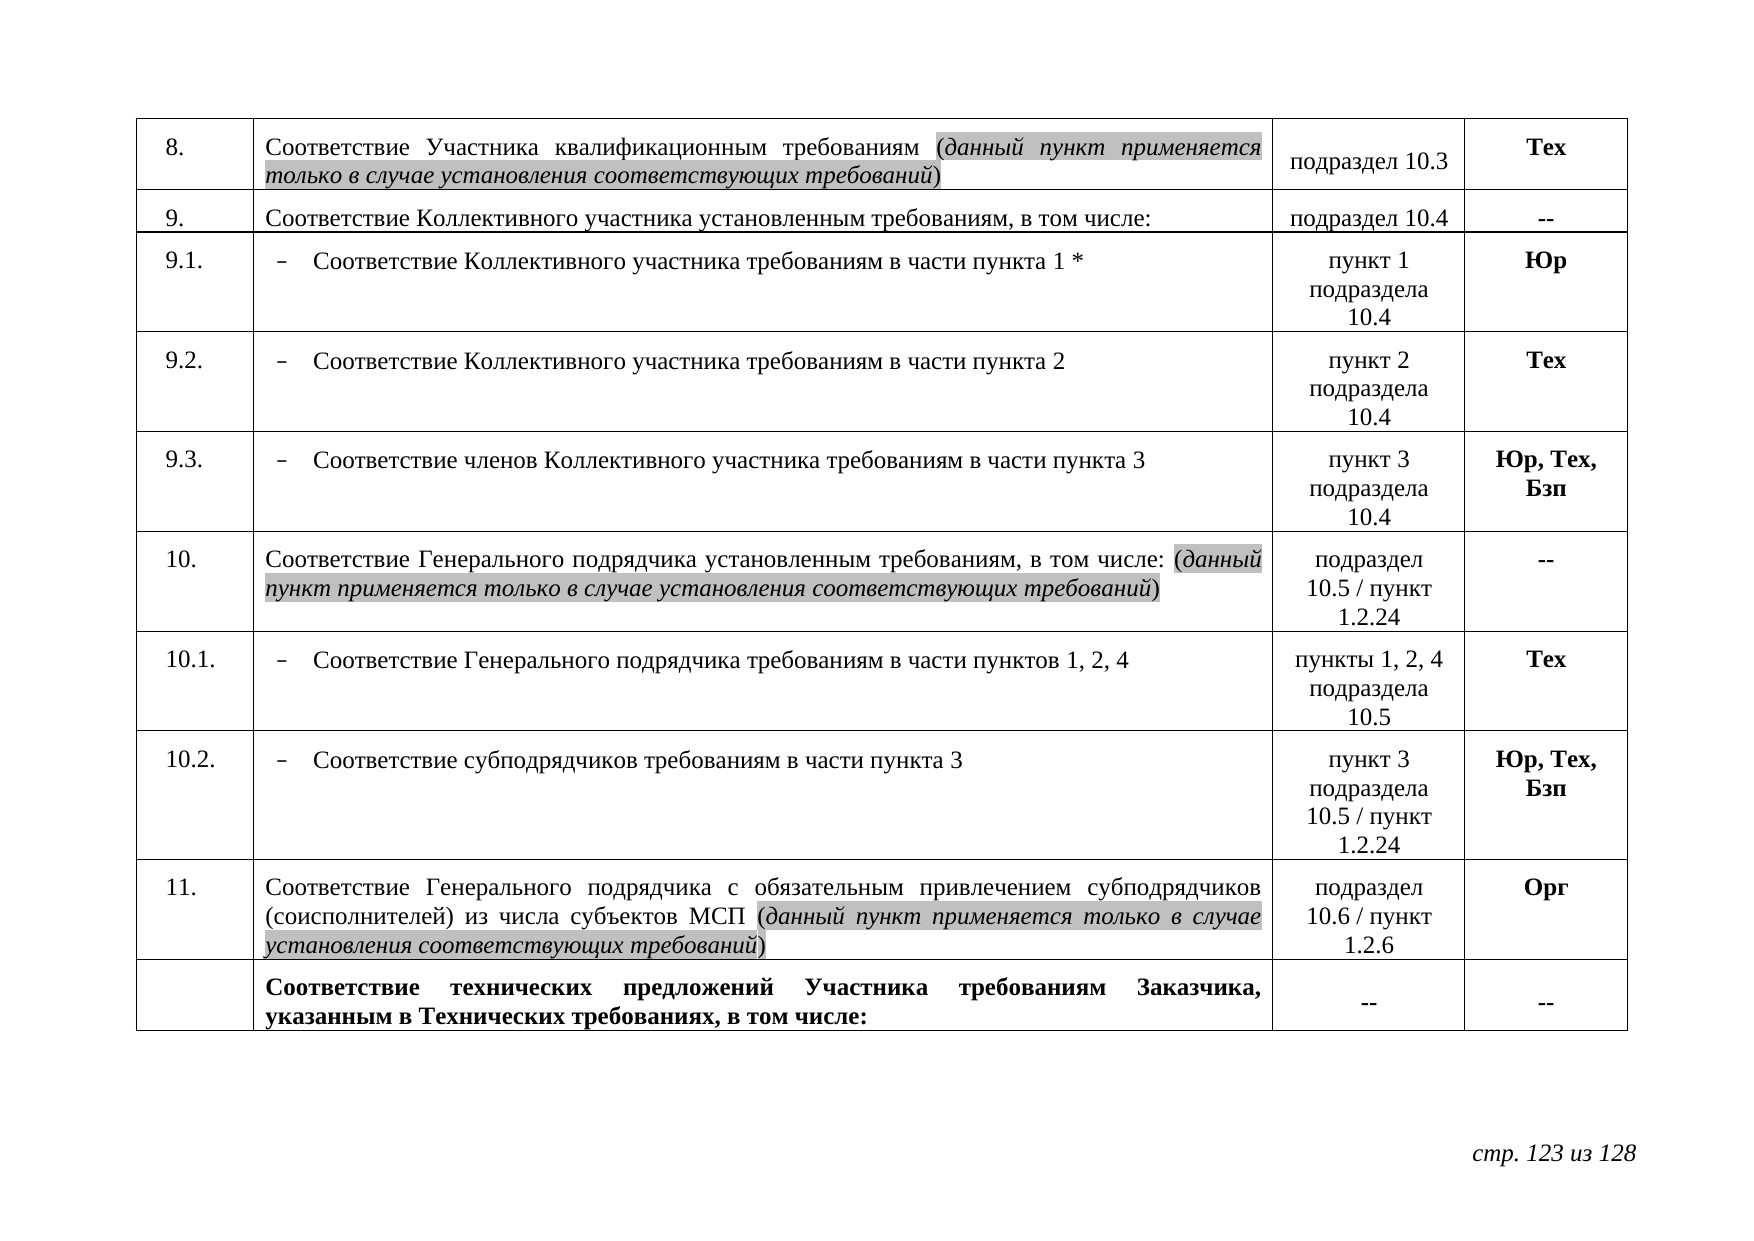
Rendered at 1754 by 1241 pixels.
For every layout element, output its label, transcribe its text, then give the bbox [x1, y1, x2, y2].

table_cell Соответствие Генерального подрядчика требованиям в части пунктов 1, 2, 4 [254, 632, 1272, 730]
table_cell Тех [1465, 119, 1627, 189]
table_cell -- [1465, 190, 1627, 231]
table_cell [137, 119, 253, 189]
table_cell [137, 960, 253, 1030]
table_cell Соответствие субподрядчиков требованиям в части пункта 3 [254, 731, 1272, 859]
table_cell -- [1465, 532, 1627, 631]
table_cell Юр, Тех, Бзп [1465, 731, 1627, 859]
table_cell подраздел 10.3 [1273, 119, 1464, 189]
table_cell Юр [1465, 233, 1627, 331]
table_cell Тех [1465, 332, 1627, 431]
table_cell [137, 190, 253, 231]
table_cell Соответствие Коллективного участника требованиям в части пункта 1 * [254, 233, 1272, 331]
table_cell пункт 1 подраздела 10.4 [1273, 233, 1464, 331]
table_cell [137, 532, 253, 631]
table_cell -- [1273, 960, 1464, 1030]
table_cell Соответствие Участника квалификационным требованиям (данный пункт применяется только в случае установления соответствующих требований) [254, 119, 1272, 189]
table_cell пункт 3 подраздела 10.4 [1273, 432, 1464, 531]
table_cell Юр, Тех, Бзп [1465, 432, 1627, 531]
table_cell подраздел 10.5 / пункт 1.2.24 [1273, 532, 1464, 631]
table_cell Соответствие членов Коллективного участника требованиям в части пункта 3 [254, 432, 1272, 531]
table_cell Соответствие Коллективного участника установленным требованиям, в том числе: [254, 190, 1272, 231]
table_cell пункт 3 подраздела 10.5 / пункт 1.2.24 [1273, 731, 1464, 859]
table_cell пункт 2 подраздела 10.4 [1273, 332, 1464, 431]
table_cell [137, 860, 253, 959]
table_cell -- [1465, 960, 1627, 1030]
table_cell Соответствие технических предложений Участника требованиям Заказчика, указанным в Технических требованиях, в том числе: [254, 960, 1272, 1030]
table_cell подраздел 10.6 / пункт 1.2.6 [1273, 860, 1464, 959]
table_cell [137, 731, 253, 859]
table_cell пункты 1, 2, 4 подраздела 10.5 [1273, 632, 1464, 730]
table_cell [137, 332, 253, 431]
table_cell [137, 632, 253, 730]
table_cell Соответствие Коллективного участника требованиям в части пункта 2 [254, 332, 1272, 431]
table_cell [137, 432, 253, 531]
table_cell Орг [1465, 860, 1627, 959]
table_cell Соответствие Генерального подрядчика установленным требованиям, в том числе: (данный пункт применяется только в случае установления соответствующих требований) [254, 532, 1272, 631]
table_cell подраздел 10.4 [1273, 190, 1464, 231]
table_cell Тех [1465, 632, 1627, 730]
table_cell Соответствие Генерального подрядчика с обязательным привлечением субподрядчиков (соисполнителей) из числа субъектов МСП (данный пункт применяется только в случае установления соответствующих требований) [254, 860, 1272, 959]
table_cell [137, 233, 253, 331]
